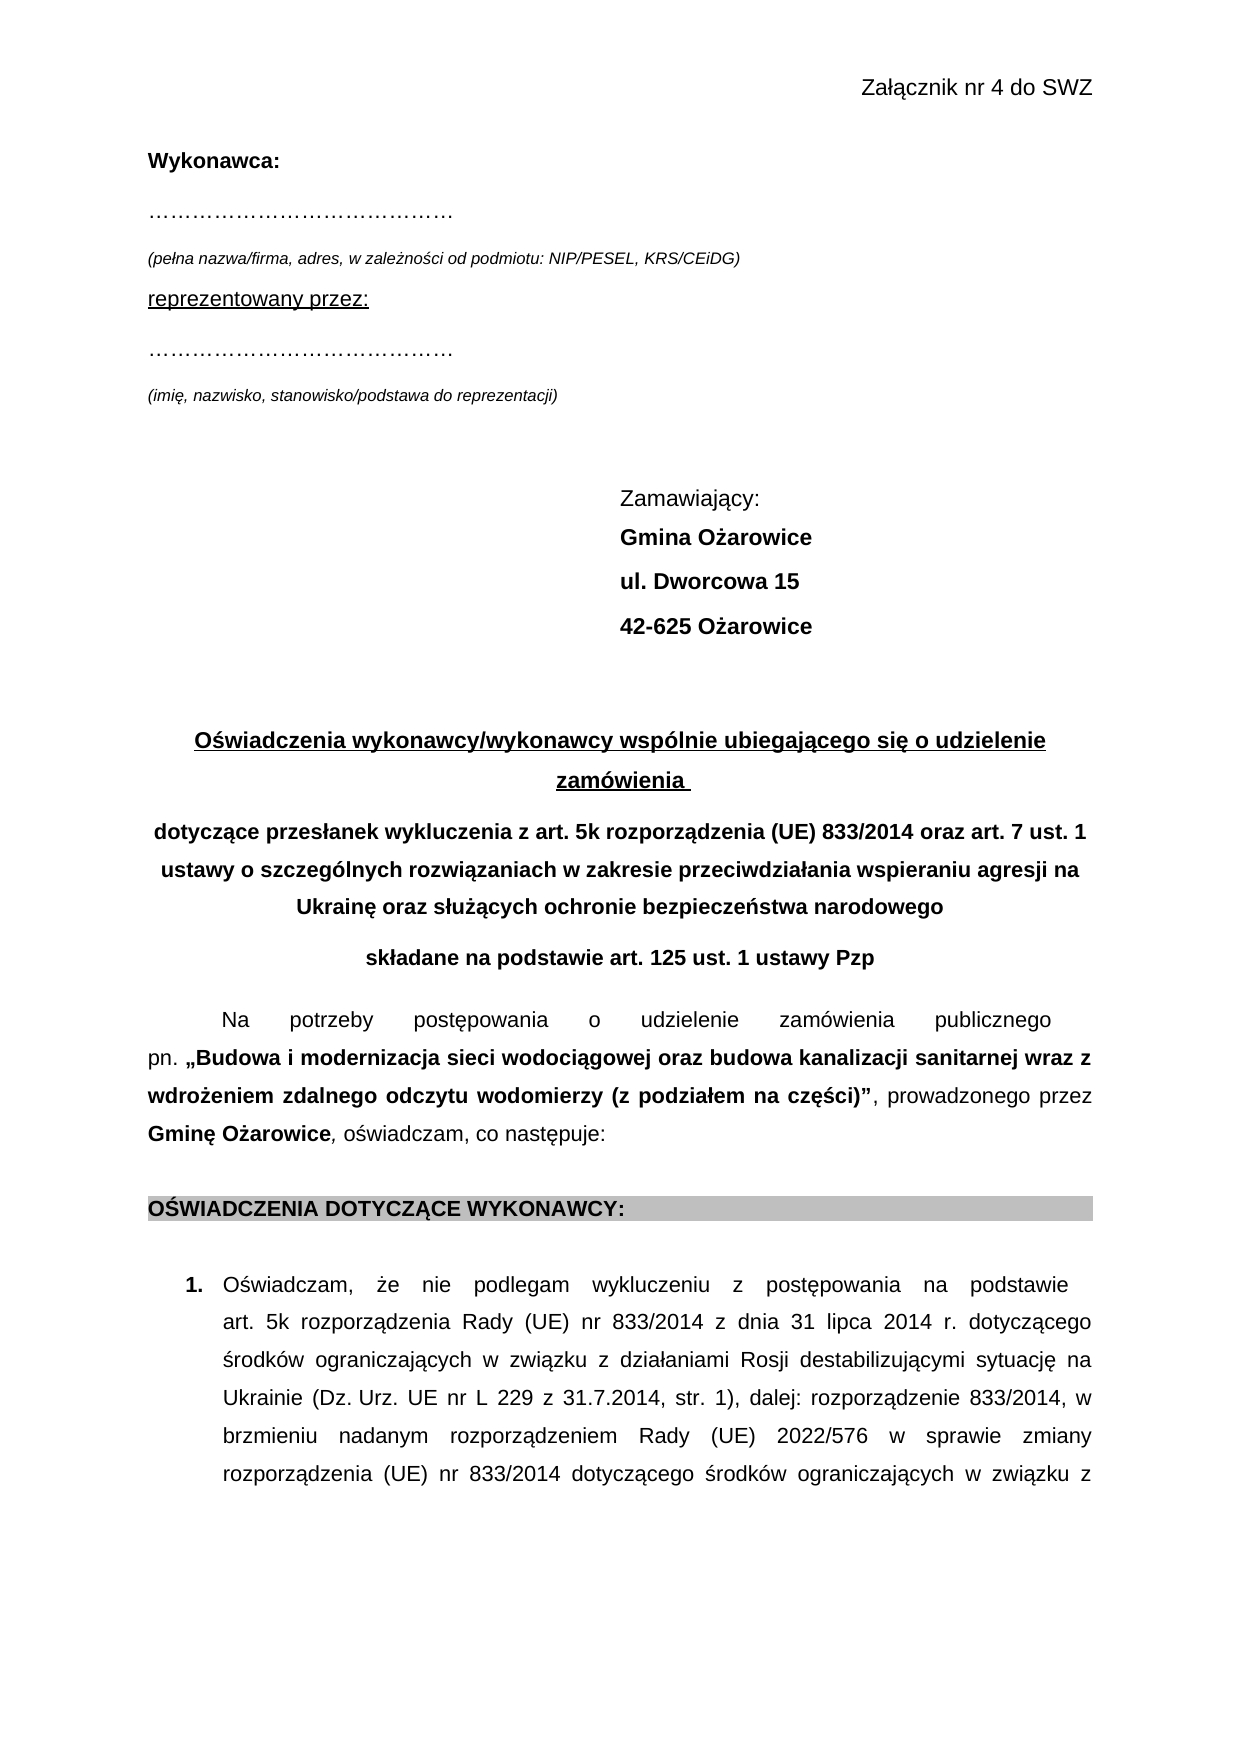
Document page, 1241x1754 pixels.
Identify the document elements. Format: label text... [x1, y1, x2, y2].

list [185, 1271, 1093, 1486]
text 42-625 Ożarowice [620, 613, 1093, 639]
text …………………………………… [148, 198, 1093, 223]
text (imię, nazwisko, stanowisko/podstawa do reprezentacji) [148, 386, 1093, 405]
text ul. Dworcowa 15 [620, 568, 1093, 594]
text (pełna nazwa/firma, adres, w zależności od podmiotu: NIP/PESEL, KRS/CEiDG) [148, 248, 1093, 268]
text Na potrzeby postępowania o udzielenie zamówienia publicznego pn. „Budowa i modernizacja sieci wodociągowej oraz budowa kanalizacji sanitarnej wraz z wdrożeniem zdalnego odczytu wodomierzy (z podziałem na części)”, prowadzonego przez Gminę Ożarowice, oświadczam, co następuje: [148, 1007, 1093, 1146]
text składane na podstawie art. 125 ust. 1 ustawy Pzp [148, 944, 1093, 970]
text dotyczące przesłanek wykluczenia z art. 5k rozporządzenia (UE) 833/2014 oraz art. 7 ust. 1 ustawy o szczególnych rozwiązaniach w zakresie przeciwdziałania wspieraniu agresji na Ukrainę oraz służących ochronie bezpieczeństwa narodowego [148, 819, 1093, 919]
text Zamawiający: [620, 485, 1093, 511]
text Wykonawca: [148, 148, 1093, 173]
text …………………………………… [148, 336, 1093, 361]
text Gmina Ożarowice [620, 523, 1093, 550]
text reprezentowany przez: [148, 285, 1093, 311]
text Oświadczenia wykonawcy/wykonawcy wspólnie ubiegającego się o udzielenie zamówienia [148, 727, 1093, 793]
text OŚWIADCZENIA DOTYCZĄCE WYKONAWCY: [148, 1196, 1093, 1221]
